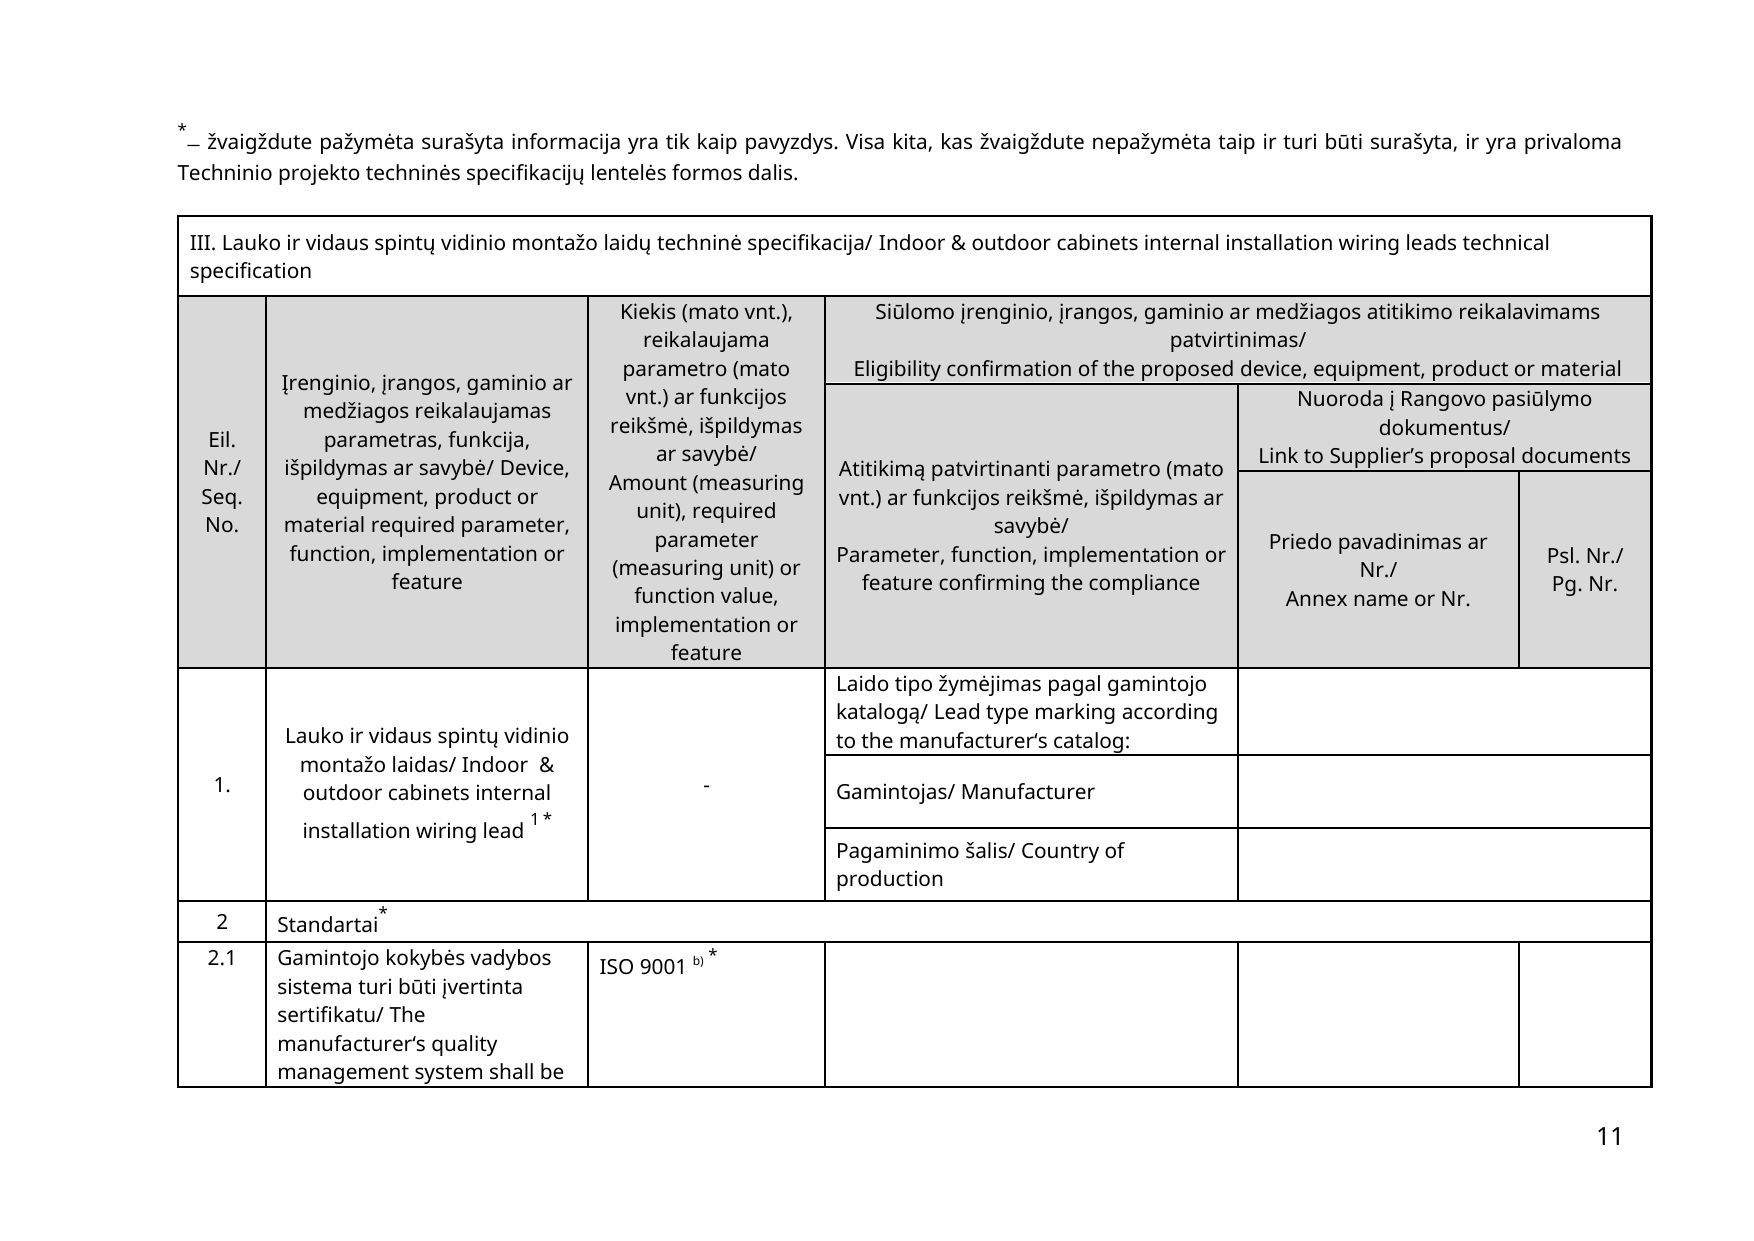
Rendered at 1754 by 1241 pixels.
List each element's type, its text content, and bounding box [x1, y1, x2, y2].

table_cell Atitikimą patvirtinanti parametro (mato vnt.) ar funkcijos reikšmė, išpildymas ar savybė/ Parameter, function, implementation or feature confirming the compliance [826, 385, 1237, 667]
table_cell Siūlomo įrenginio, įrangos, gaminio ar medžiagos atitikimo reikalavimams patvirtinimas/ Eligibility confirmation of the proposed device, equipment, product or material [826, 297, 1650, 382]
table_cell Priedo pavadinimas ar Nr./ Annex name or Nr. [1239, 472, 1518, 667]
table_cell Eil. Nr./ Seq. No. [179, 297, 265, 667]
table_cell Pagaminimo šalis/ Country of production [826, 829, 1237, 899]
table_cell 1. [179, 669, 265, 899]
table_cell [1239, 669, 1650, 754]
table_cell Gamintojas/ Manufacturer [826, 756, 1237, 827]
table_cell [1520, 943, 1650, 1086]
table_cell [267, 943, 587, 1086]
table_header III. Lauko ir vidaus spintų vidinio montažo laidų techninė specifikacija/ Indoor & outdoor cabinets internal installation wiring leads technical specification [179, 217, 1650, 295]
table_cell 2 [179, 902, 265, 941]
table_cell [826, 943, 1237, 1086]
table_cell [1239, 756, 1650, 827]
table_cell [1239, 829, 1650, 899]
table_cell Psl. Nr./ Pg. Nr. [1520, 472, 1650, 667]
table_cell Standartai* [267, 902, 1650, 941]
table_cell Nuoroda į Rangovo pasiūlymo dokumentus/ Link to Supplier’s proposal documents [1239, 385, 1650, 470]
table_cell 2.1 [179, 943, 265, 1086]
table_cell Laido tipo žymėjimas pagal gamintojo katalogą/ Lead type marking according to the manufacturer‘s catalog: [826, 669, 1237, 754]
table_cell - [589, 669, 824, 899]
table_cell [1239, 943, 1518, 1086]
text * ̶ žvaigždute pažymėta surašyta informacija yra tik kaip pavyzdys. Visa kita, kas žvaigždute nepažymėta taip ir turi būti surašyta, ir yra privaloma Techninio projekto techninės specifikacijų lentelės formos dalis. [177, 118, 1624, 186]
table_cell Kiekis (mato vnt.), reikalaujama parametro (mato vnt.) ar funkcijos reikšmė, išpildymas ar savybė/ Amount (measuring unit), required parameter (measuring unit) or function value, implementation or feature [589, 297, 824, 667]
table_cell ISO 9001 b) * [589, 943, 824, 1086]
table_cell Lauko ir vidaus spintų vidinio montažo laidas/ Indoor & outdoor cabinets internal installation wiring lead 1 * [267, 669, 587, 899]
table_cell Įrenginio, įrangos, gaminio ar medžiagos reikalaujamas parametras, funkcija, išpildymas ar savybė/ Device, equipment, product or material required parameter, function, implementation or feature [267, 297, 587, 667]
